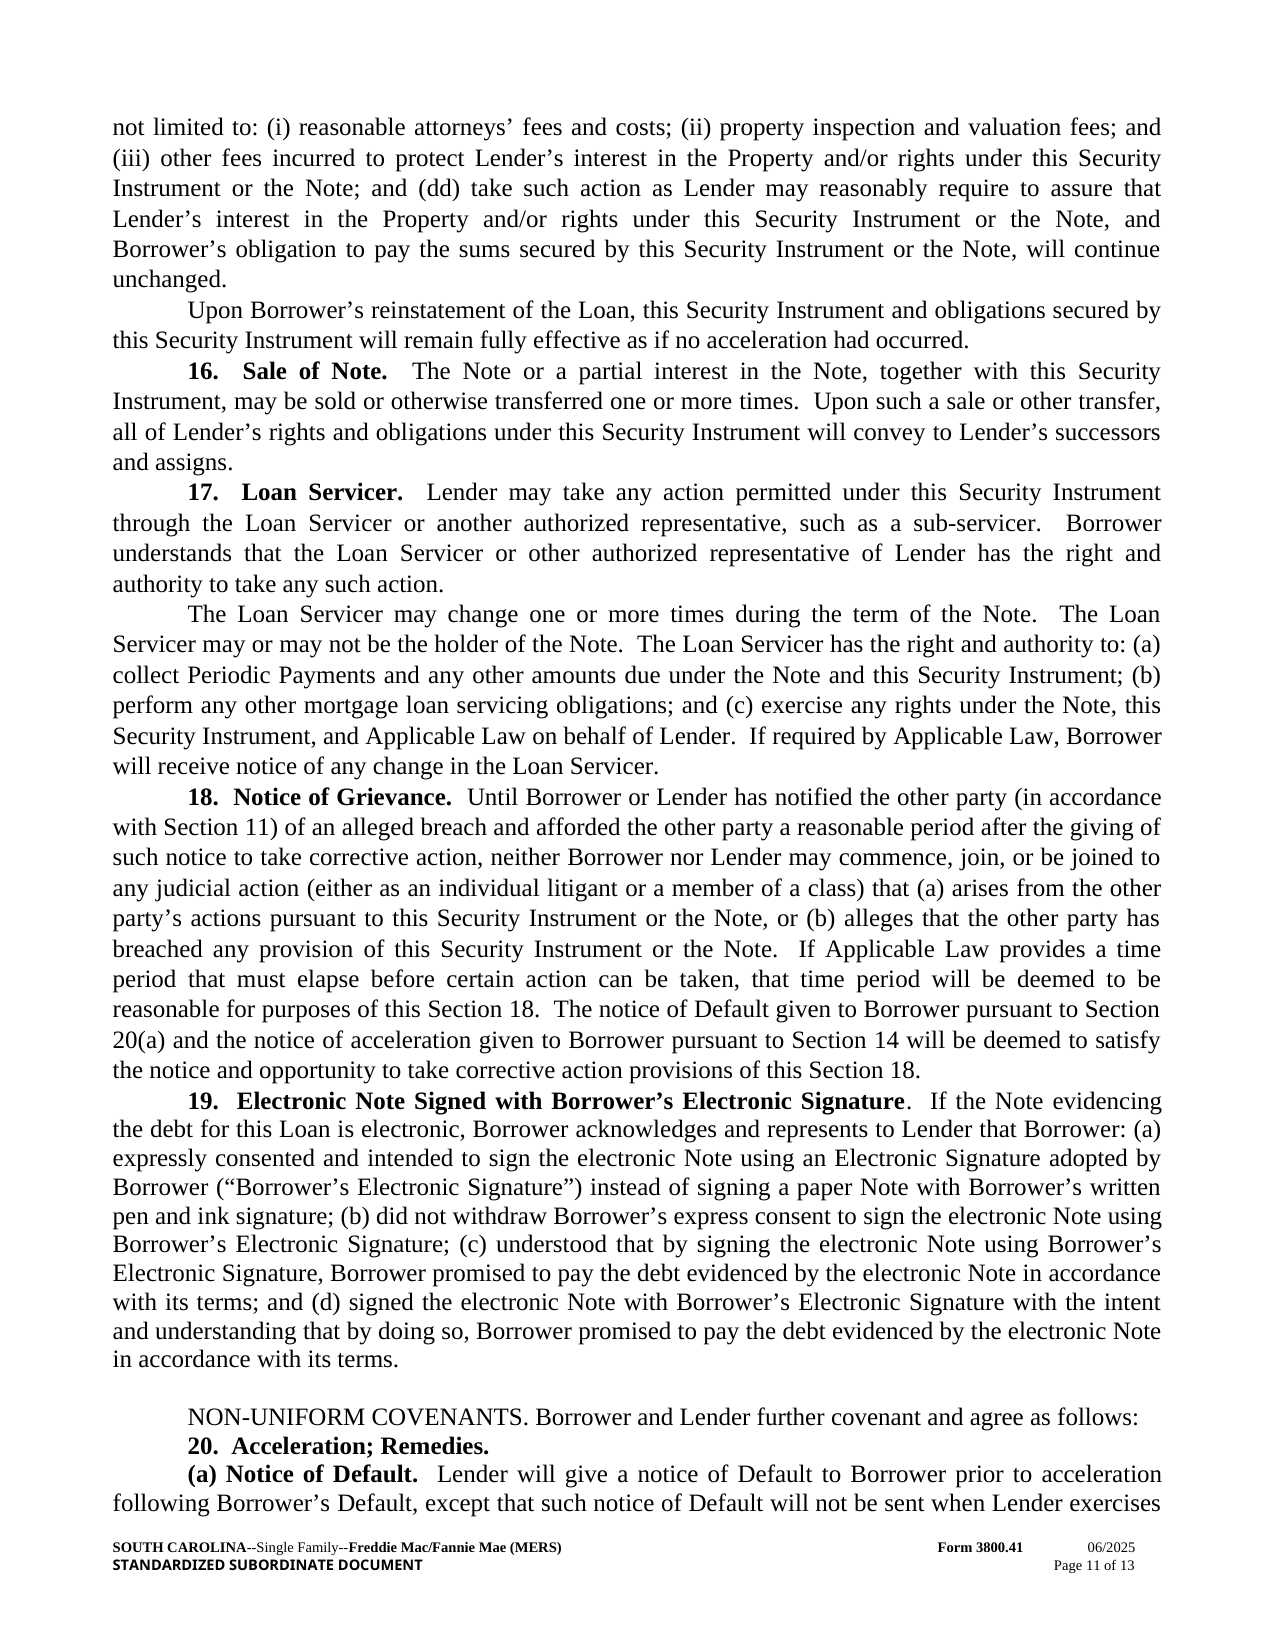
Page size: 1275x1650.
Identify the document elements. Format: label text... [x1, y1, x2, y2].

text 19. Electronic Note Signed with Borrower’s Electronic Signature. If the Note evidencing the debt for this Loan is electronic, Borrower acknowledges and represents to Lender that Borrower: (a) expressly consented and intended to sign the electronic Note using an Electronic Signature adopted by Borrower (“Borrower’s Electronic Signature”) instead of signing a paper Note with Borrower’s written pen and ink signature; (b) did not withdraw Borrower’s express consent to sign the electronic Note using Borrower’s Electronic Signature; (c) understood that by signing the electronic Note using Borrower’s Electronic Signature, Borrower promised to pay the debt evidenced by the electronic Note in accordance with its terms; and (d) signed the electronic Note with Borrower’s Electronic Signature with the intent and understanding that by doing so, Borrower promised to pay the debt evidenced by the electronic Note in accordance with its terms. [112, 1086, 1162, 1373]
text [112, 1459, 1162, 1517]
text The Loan Servicer may change one or more times during the term of the Note. The Loan Servicer may or may not be the holder of the Note. The Loan Servicer has the right and authority to: (a) collect Periodic Payments and any other amounts due under the Note and this Security Instrument; (b) perform any other mortgage loan servicing obligations; and (c) exercise any rights under the Note, this Security Instrument, and Applicable Law on behalf of Lender. If required by Applicable Law, Borrower will receive notice of any change in the Loan Servicer. [112, 599, 1162, 780]
text 17. Loan Servicer. Lender may take any action permitted under this Security Instrument through the Loan Servicer or another authorized representative, such as a sub-servicer. Borrower understands that the Loan Servicer or other authorized representative of Lender has the right and authority to take any such action. [112, 477, 1162, 597]
text 20. Acceleration; Remedies. [112, 1431, 1162, 1459]
text 18. Notice of Grievance. Until Borrower or Lender has notified the other party (in accordance with Section 11) of an alleged breach and afforded the other party a reasonable period after the giving of such notice to take corrective action, neither Borrower nor Lender may commence, join, or be joined to any judicial action (either as an individual litigant or a member of a class) that (a) arises from the other party’s actions pursuant to this Security Instrument or the Note, or (b) alleges that the other party has breached any provision of this Security Instrument or the Note. If Applicable Law provides a time period that must elapse before certain action can be taken, that time period will be deemed to be reasonable for purposes of this Section 18. The notice of Default given to Borrower pursuant to Section 20(a) and the notice of acceleration given to Borrower pursuant to Section 14 will be deemed to satisfy the notice and opportunity to take corrective action provisions of this Section 18. [112, 782, 1162, 1084]
text 16. Sale of Note. The Note or a partial interest in the Note, together with this Security Instrument, may be sold or otherwise transferred one or more times. Upon such a sale or other transfer, all of Lender’s rights and obligations under this Security Instrument will convey to Lender’s successors and assigns. [112, 356, 1162, 476]
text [112, 112, 1162, 293]
text Upon Borrower’s reinstatement of the Loan, this Security Instrument and obligations secured by this Security Instrument will remain fully effective as if no acceleration had occurred. [112, 295, 1162, 354]
text NON-UNIFORM COVENANTS. Borrower and Lender further covenant and agree as follows: [112, 1402, 1162, 1431]
